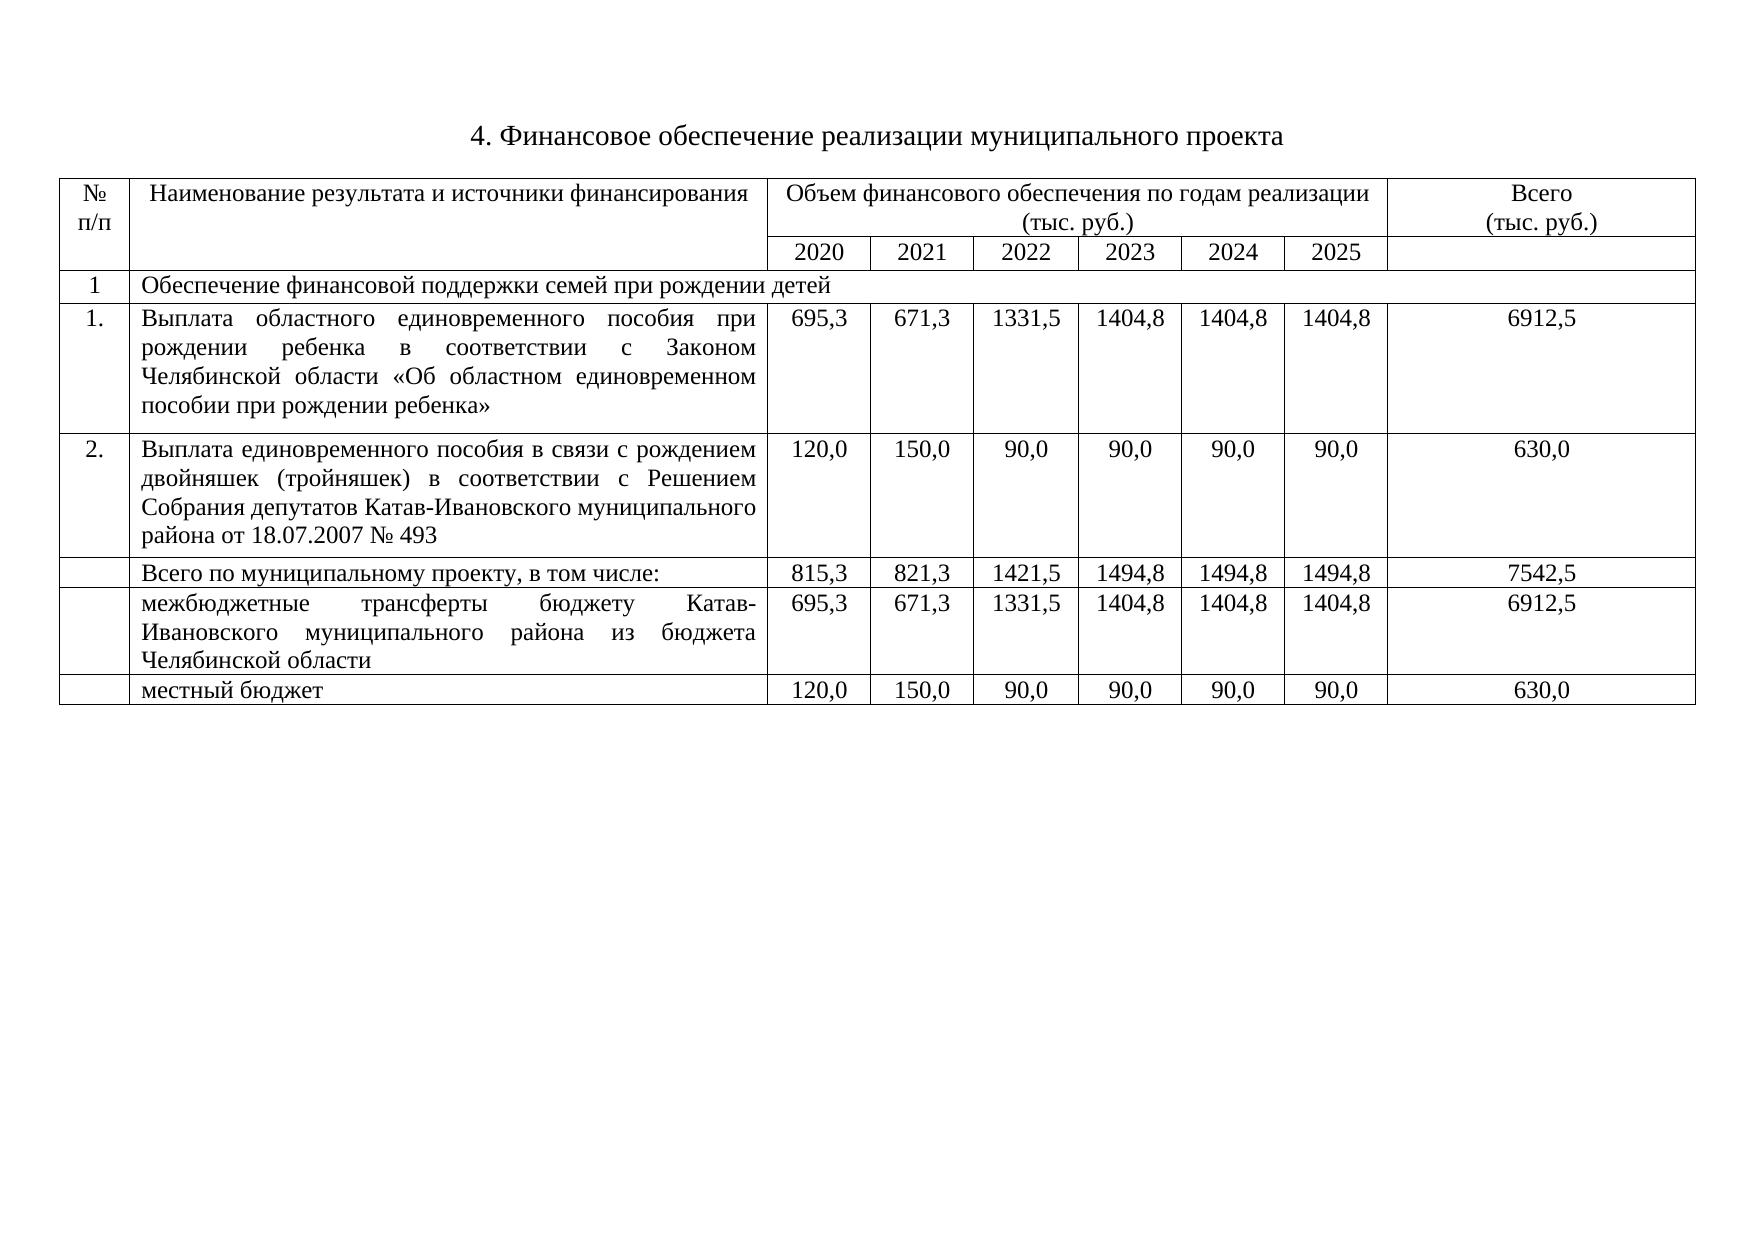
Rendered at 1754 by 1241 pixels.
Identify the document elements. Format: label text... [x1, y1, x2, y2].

table_cell местный бюджет [130, 675, 767, 704]
table_cell 630,0 [1388, 675, 1695, 704]
table_cell 1404,8 [1079, 304, 1181, 433]
table_header Всего (тыс. руб.) [1388, 179, 1695, 236]
list 4. Финансовое обеспечение реализации муниципального проекта [59, 118, 1695, 152]
table_header Объем финансового обеспечения по годам реализации (тыс. руб.) [768, 179, 1387, 236]
table_cell 90,0 [1285, 675, 1387, 704]
table_cell 2021 [871, 237, 973, 269]
table_cell 695,3 [768, 588, 870, 674]
table_cell 90,0 [1285, 434, 1387, 557]
table_cell 120,0 [768, 434, 870, 557]
table_cell 2024 [1182, 237, 1284, 269]
table_header № п/п [60, 179, 129, 269]
table_cell 90,0 [1079, 675, 1181, 704]
table_cell 630,0 [1388, 434, 1695, 557]
table_cell Всего по муниципальному проекту, в том числе: [130, 558, 767, 587]
table_cell 1404,8 [1182, 588, 1284, 674]
table_cell 2022 [974, 237, 1078, 269]
table_cell 1404,8 [1285, 304, 1387, 433]
table_cell 2020 [768, 237, 870, 269]
table_cell Выплата единовременного пособия в связи с рождением двойняшек (тройняшек) в соответствии с Решением Собрания депутатов Катав-Ивановского муниципального района от 18.07.2007 № 493 [130, 434, 767, 557]
table_cell 671,3 [871, 304, 973, 433]
table_cell Обеспечение финансовой поддержки семей при рождении детей [130, 271, 1695, 302]
table_cell 815,3 [768, 558, 870, 587]
table_cell 150,0 [871, 434, 973, 557]
table_cell 1494,8 [1079, 558, 1181, 587]
table_cell [60, 675, 129, 704]
table_cell 821,3 [871, 558, 973, 587]
table_cell 1494,8 [1285, 558, 1387, 587]
table_cell 1331,5 [974, 588, 1078, 674]
table_cell 1404,8 [1182, 304, 1284, 433]
table_cell 90,0 [1182, 675, 1284, 704]
table_cell 695,3 [768, 304, 870, 433]
table_cell 6912,5 [1388, 588, 1695, 674]
table_cell 1331,5 [974, 304, 1078, 433]
table_cell 90,0 [1182, 434, 1284, 557]
table_header Наименование результата и источники финансирования [130, 179, 767, 269]
table_cell [60, 588, 129, 674]
table_cell [1388, 237, 1695, 269]
table_cell [60, 558, 129, 587]
table_cell 120,0 [768, 675, 870, 704]
table_cell 1 [60, 271, 129, 302]
table_cell 2023 [1079, 237, 1181, 269]
table_cell 1. [60, 304, 129, 433]
table_cell межбюджетные трансферты бюджету Катав-Ивановского муниципального района из бюджета Челябинской области [130, 588, 767, 674]
table_cell 1421,5 [974, 558, 1078, 587]
table_cell 2. [60, 434, 129, 557]
table_cell 7542,5 [1388, 558, 1695, 587]
table_cell 1494,8 [1182, 558, 1284, 587]
table_cell 2025 [1285, 237, 1387, 269]
table_cell 90,0 [974, 675, 1078, 704]
table_cell 90,0 [974, 434, 1078, 557]
table_cell 150,0 [871, 675, 973, 704]
table_cell 1404,8 [1079, 588, 1181, 674]
table_cell 90,0 [1079, 434, 1181, 557]
table_cell 1404,8 [1285, 588, 1387, 674]
table_cell 671,3 [871, 588, 973, 674]
table_cell 6912,5 [1388, 304, 1695, 433]
table_cell Выплата областного единовременного пособия при рождении ребенка в соответствии с Законом Челябинской области «Об областном единовременном пособии при рождении ребенка» [130, 304, 767, 433]
